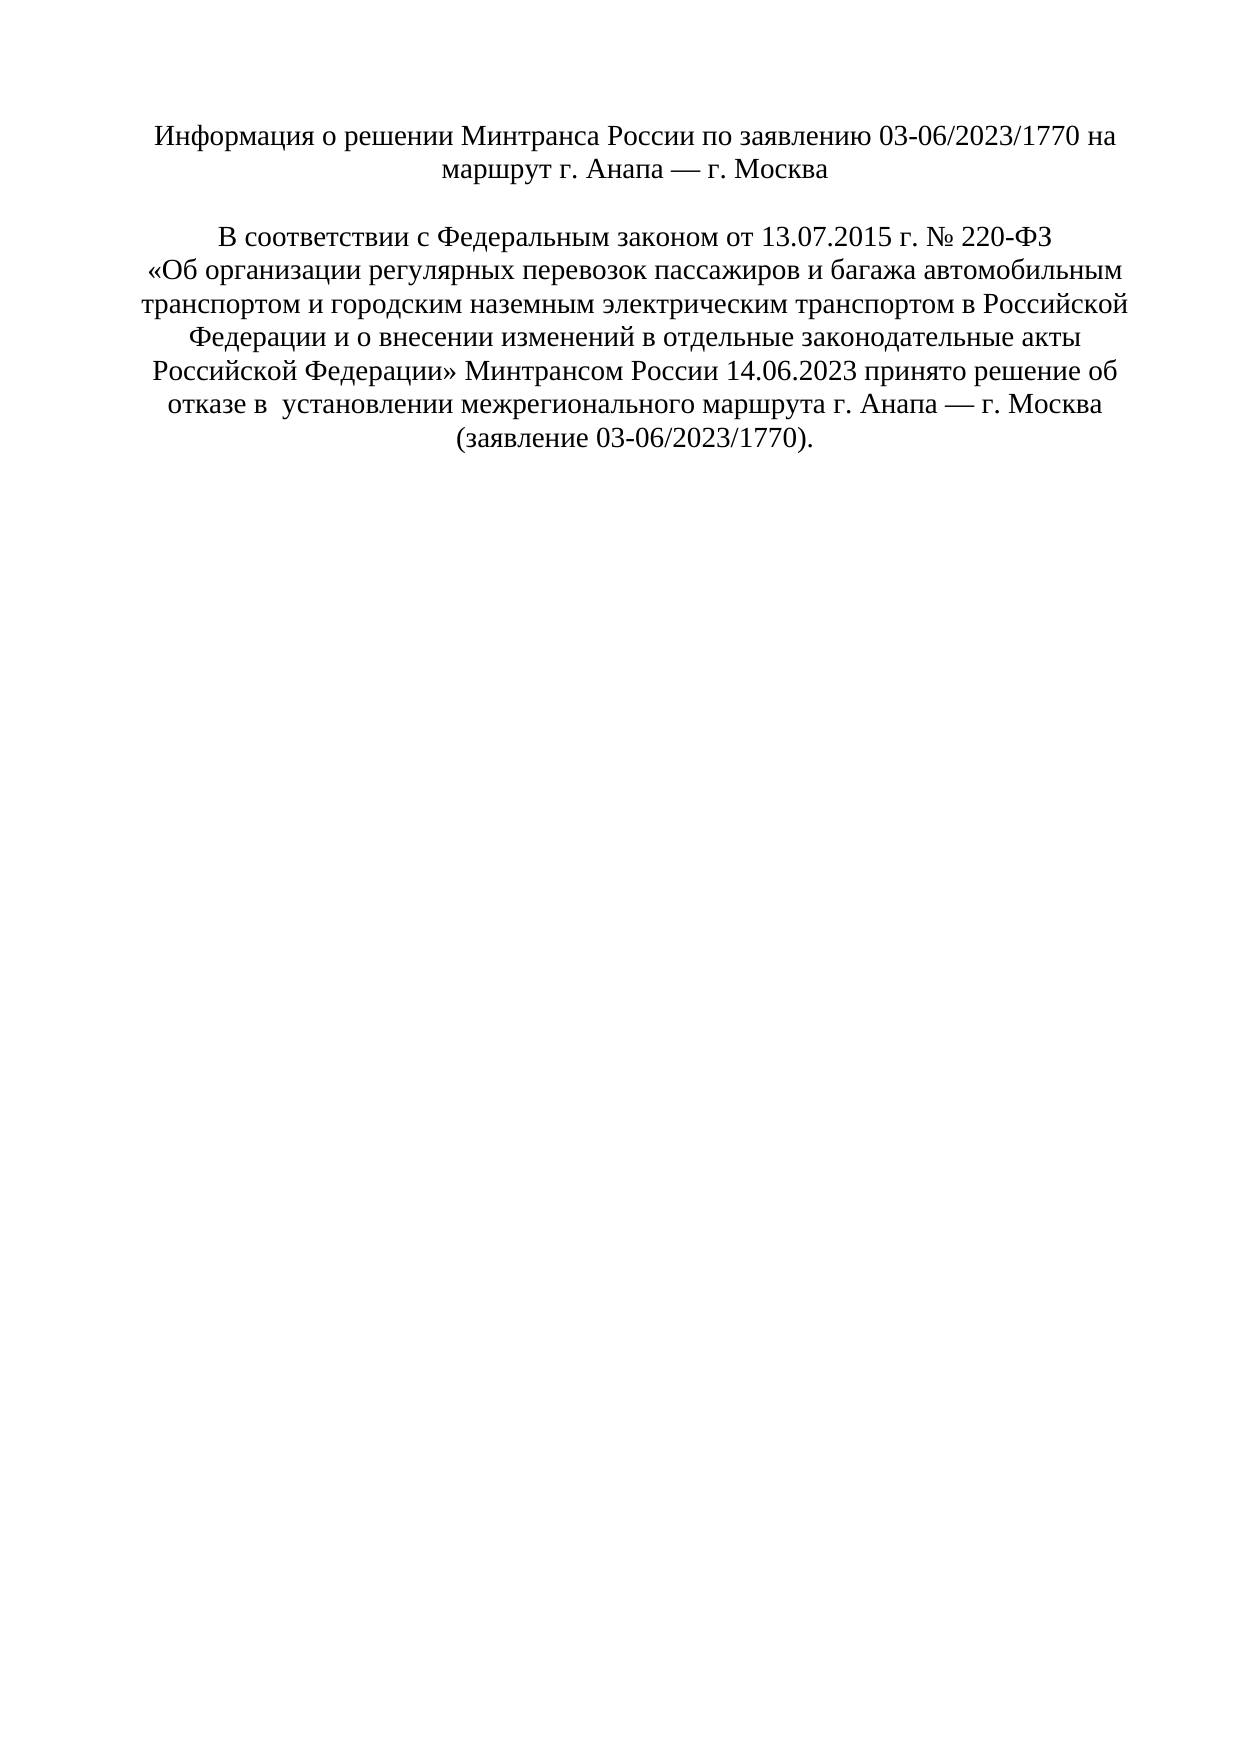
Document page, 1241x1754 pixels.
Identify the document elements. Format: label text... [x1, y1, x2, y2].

text В соответствии с Федеральным законом от 13.07.2015 г. № 220-ФЗ «Об организации регулярных перевозок пассажиров и багажа автомобильным транспортом и городским наземным электрическим транспортом в Российской Федерации и о внесении изменений в отдельные законодательные акты Российской Федерации» Минтрансом России 14.06.2023 принято решение об отказе в установлении межрегионального маршрута г. Анапа — г. Москва (заявление 03-06/2023/1770). [118, 219, 1152, 453]
text Информация о решении Минтранса России по заявлению 03-06/2023/1770 на маршрут г. Анапа — г. Москва [118, 118, 1152, 185]
